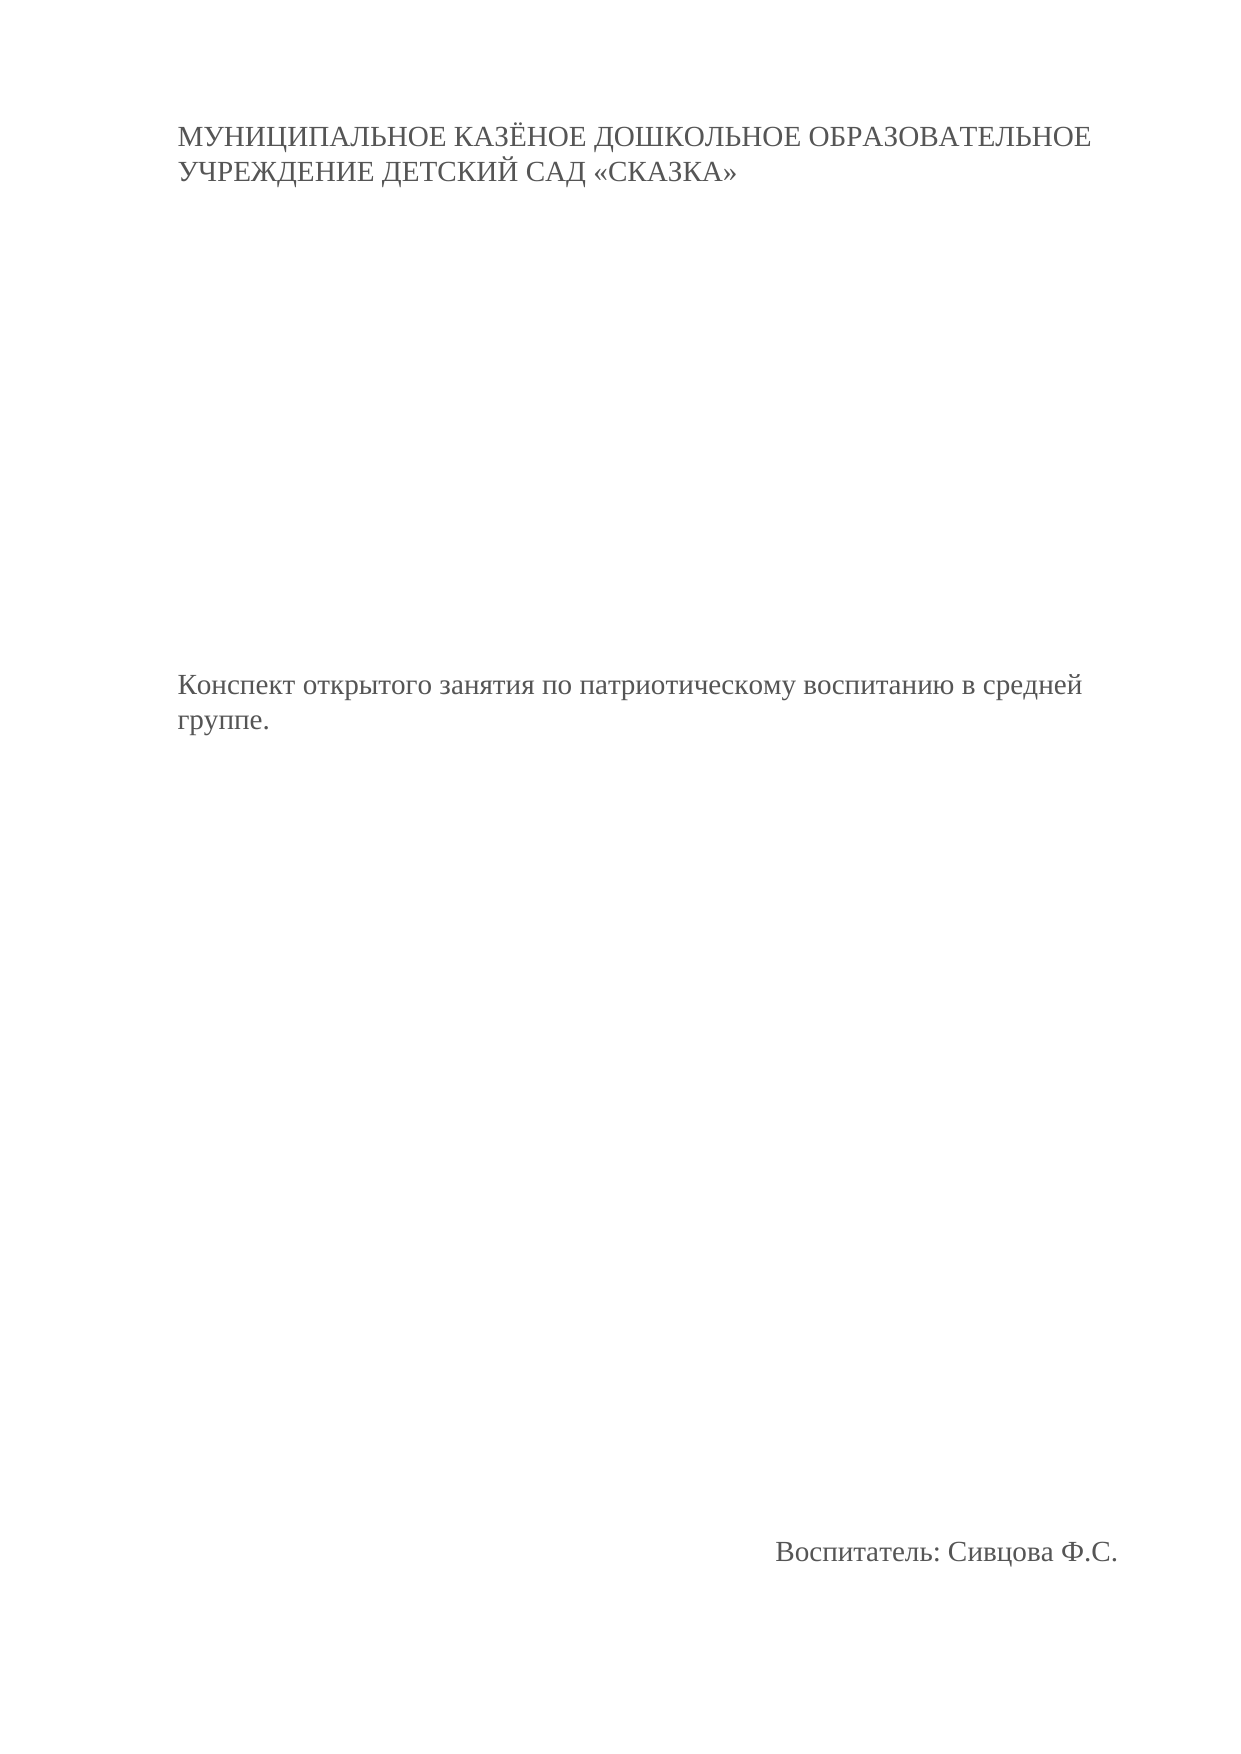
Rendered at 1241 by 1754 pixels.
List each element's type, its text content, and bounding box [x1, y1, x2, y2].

text Конспект открытого занятия по патриотическому воспитанию в средней группе. [177, 666, 1152, 735]
text Воспитатель: Сивцова Ф.С. [177, 1533, 1152, 1568]
text МУНИЦИПАЛЬНОЕ КАЗЁНОЕ ДОШКОЛЬНОЕ ОБРАЗОВАТЕЛЬНОЕ УЧРЕЖДЕНИЕ ДЕТСКИЙ САД «СКАЗКА» [177, 118, 1152, 188]
